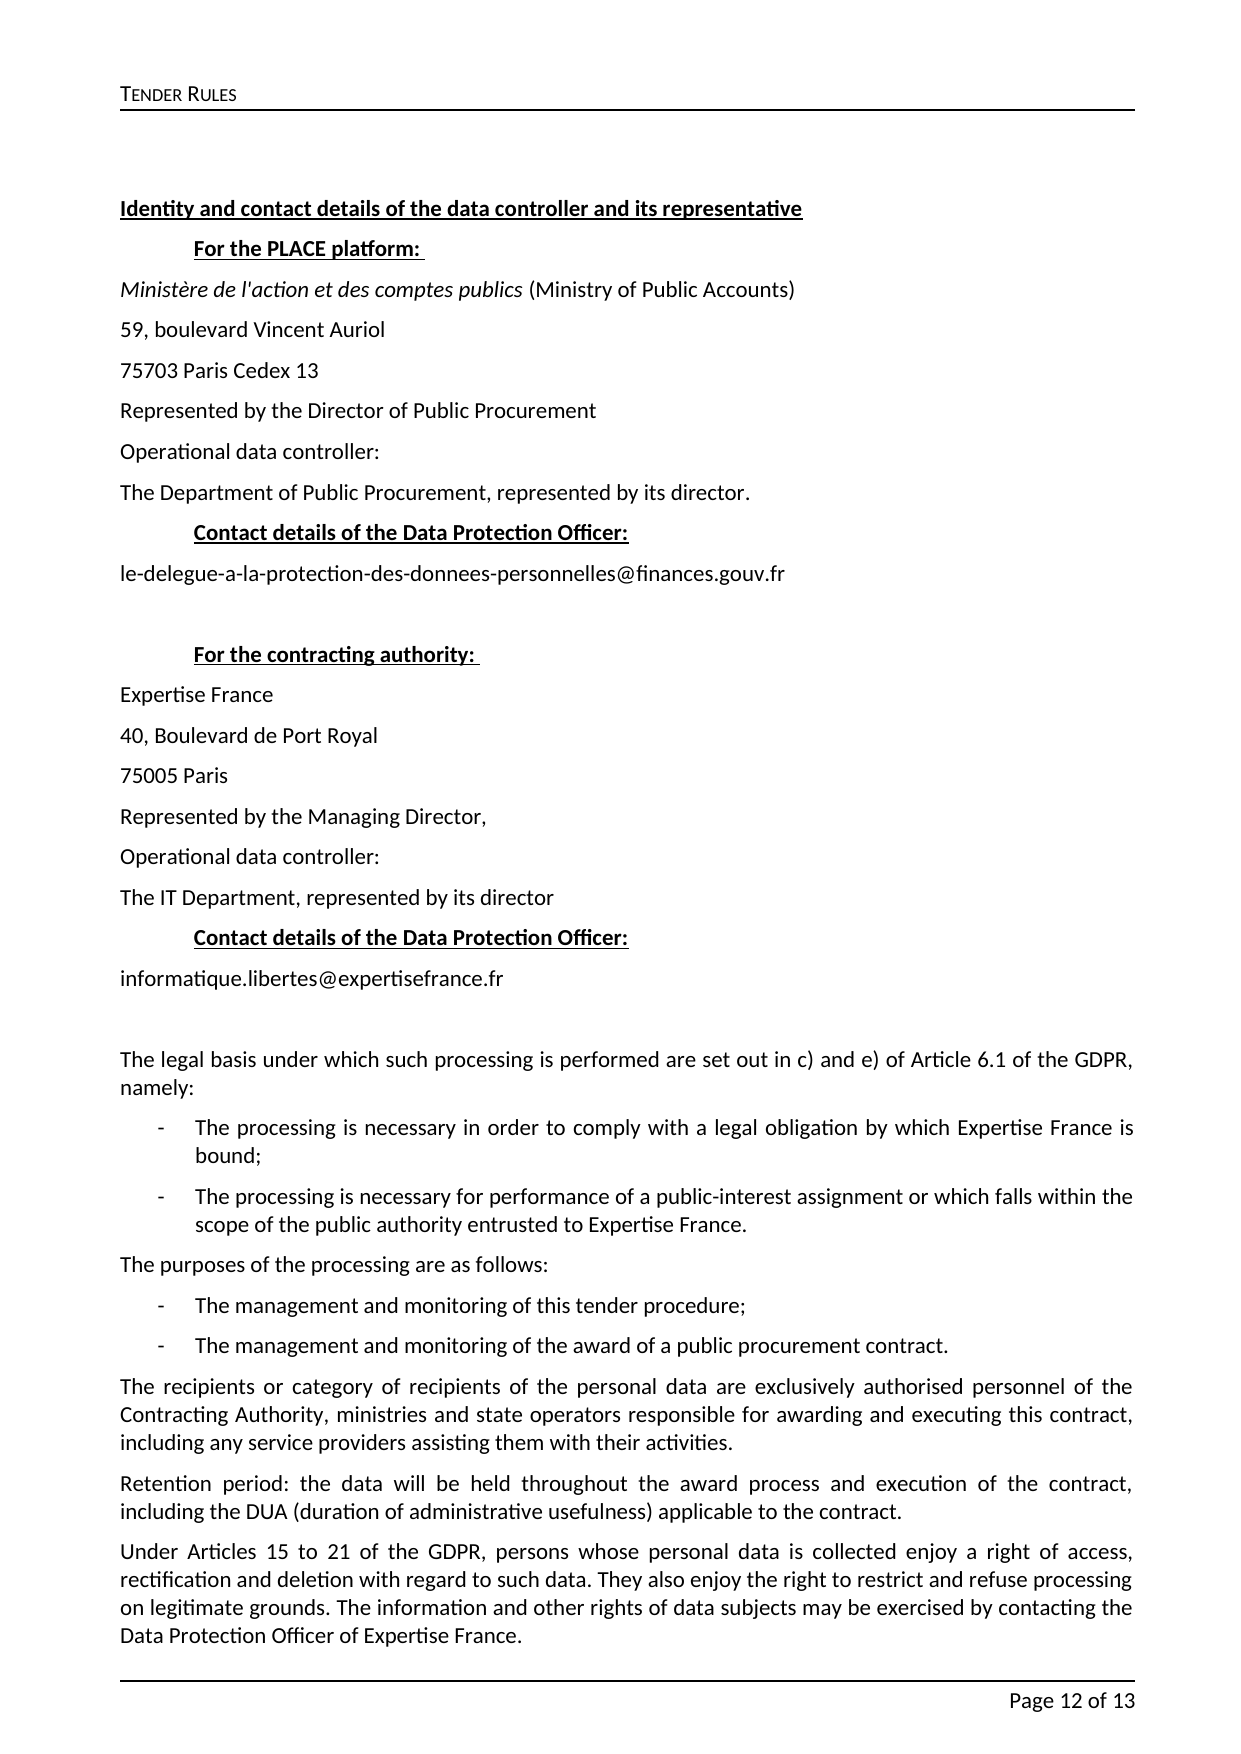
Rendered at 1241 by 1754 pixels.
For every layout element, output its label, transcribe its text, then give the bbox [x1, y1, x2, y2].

text Under Articles 15 to 21 of the GDPR, persons whose personal data is collected enjoy a right of access, rectification and deletion with regard to such data. They also enjoy the right to restrict and refuse processing on legitimate grounds. The information and other rights of data subjects may be exercised by contacting the Data Protection Officer of Expertise France. [120, 1537, 1135, 1649]
list The management and monitoring of this tender procedure; [157, 1291, 1135, 1319]
subtitle Contact details of the Data Protection Officer: [194, 923, 1135, 951]
list The management and monitoring of the award of a public procurement contract. [157, 1332, 1135, 1360]
text Represented by the Director of Public Procurement [120, 397, 1135, 425]
text Retention period: the data will be held throughout the award process and execution of the contract, including the DUA (duration of administrative usefulness) applicable to the contract. [120, 1469, 1135, 1525]
text 59, boulevard Vincent Auriol [120, 316, 1135, 344]
text The purposes of the processing are as follows: [120, 1251, 1135, 1279]
text The IT Department, represented by its director [120, 883, 1135, 911]
text Operational data controller: [120, 842, 1135, 870]
subtitle For the contracting authority: [194, 640, 1135, 668]
text Ministère de l'action et des comptes publics (Ministry of Public Accounts) [120, 275, 1135, 303]
subtitle Contact details of the Data Protection Officer: [194, 518, 1135, 546]
text Operational data controller: [120, 437, 1135, 465]
text 75005 Paris [120, 761, 1135, 789]
text 40, Boulevard de Port Royal [120, 721, 1135, 749]
text informatique.libertes@expertisefrance.fr [120, 964, 1135, 992]
text The recipients or category of recipients of the personal data are exclusively authorised personnel of the Contracting Authority, ministries and state operators responsible for awarding and executing this contract, including any service providers assisting them with their activities. [120, 1372, 1135, 1456]
text The Department of Public Procurement, represented by its director. [120, 478, 1135, 506]
text le-delegue-a-la-protection-des-donnees-personnelles@finances.gouv.fr [120, 559, 1135, 587]
subtitle Identity and contact details of the data controller and its representative [120, 194, 1135, 222]
subtitle For the PLACE platform: [194, 234, 1135, 263]
text Represented by the Managing Director, [120, 802, 1135, 830]
text 75703 Paris Cedex 13 [120, 356, 1135, 384]
list The processing is necessary for performance of a public-interest assignment or which falls within the scope of the public authority entrusted to Expertise France. [157, 1182, 1135, 1238]
text The legal basis under which such processing is performed are set out in c) and e) of Article 6.1 of the GDPR, namely: [120, 1045, 1135, 1101]
list The processing is necessary in order to comply with a legal obligation by which Expertise France is bound; [157, 1113, 1135, 1169]
text Expertise France [120, 680, 1135, 708]
